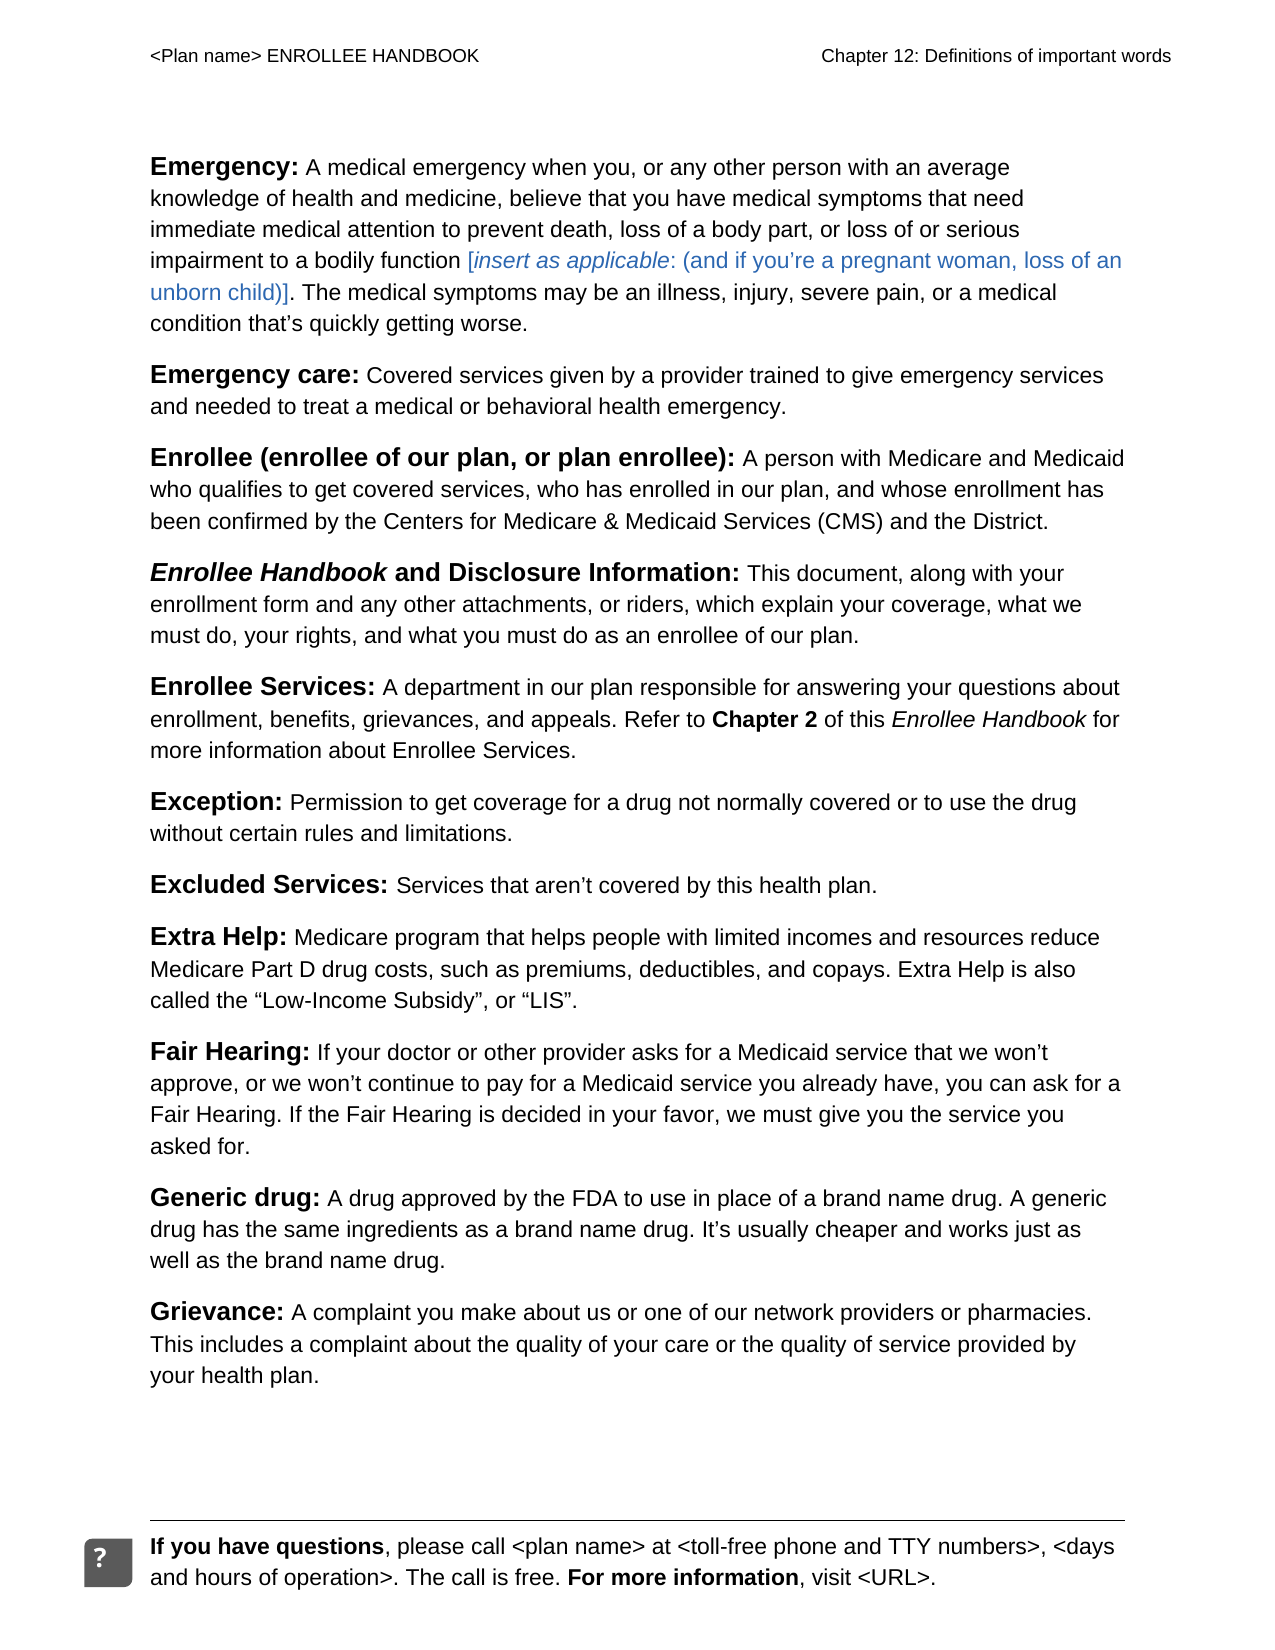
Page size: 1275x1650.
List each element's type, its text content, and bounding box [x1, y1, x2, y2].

subtitle Enrollee Handbook and Disclosure Information: This document, along with your enrollment form and any other attachments, or riders, which explain your coverage, what we must do, your rights, and what you must do as an enrollee of our plan. [150, 556, 1125, 650]
subtitle Fair Hearing: If your doctor or other provider asks for a Medicaid service that we won’t approve, or we won’t continue to pay for a Medicaid service you already have, you can ask for a Fair Hearing. If the Fair Hearing is decided in your favor, we must give you the service you asked for. [150, 1035, 1125, 1160]
subtitle Enrollee (enrollee of our plan, or plan enrollee): A person with Medicare and Medicaid who qualifies to get covered services, who has enrolled in our plan, and whose enrollment has been confirmed by the Centers for Medicare & Medicaid Services (CMS) and the District. [150, 442, 1125, 535]
subtitle Grievance: A complaint you make about us or one of our network providers or pharmacies. This includes a complaint about the quality of your care or the quality of service provided by your health plan. [150, 1296, 1125, 1389]
subtitle Exception: Permission to get coverage for a drug not normally covered or to use the drug without certain rules and limitations. [150, 785, 1125, 848]
subtitle Excluded Services: Services that aren’t covered by this health plan. [150, 869, 1125, 900]
subtitle Extra Help: Medicare program that helps people with limited incomes and resources reduce Medicare Part D drug costs, such as premiums, deductibles, and copays. Extra Help is also called the “Low-Income Subsidy”, or “LIS”. [150, 921, 1125, 1014]
subtitle Emergency care: Covered services given by a provider trained to give emergency services and needed to treat a medical or behavioral health emergency. [150, 358, 1125, 421]
subtitle Enrollee Services: A department in our plan responsible for answering your questions about enrollment, benefits, grievances, and appeals. Refer to Chapter 2 of this Enrollee Handbook for more information about Enrollee Services. [150, 671, 1125, 764]
subtitle Emergency: A medical emergency when you, or any other person with an average knowledge of health and medicine, believe that you have medical symptoms that need immediate medical attention to prevent death, loss of a body part, or loss of or serious impairment to a bodily function [insert as applicable: (and if you’re a pregnant woman, loss of an unborn child)]. The medical symptoms may be an illness, injury, severe pain, or a medical condition that’s quickly getting worse. [150, 150, 1125, 337]
subtitle Generic drug: A drug approved by the FDA to use in place of a brand name drug. A generic drug has the same ingredients as a brand name drug. It’s usually cheaper and works just as well as the brand name drug. [150, 1181, 1125, 1275]
